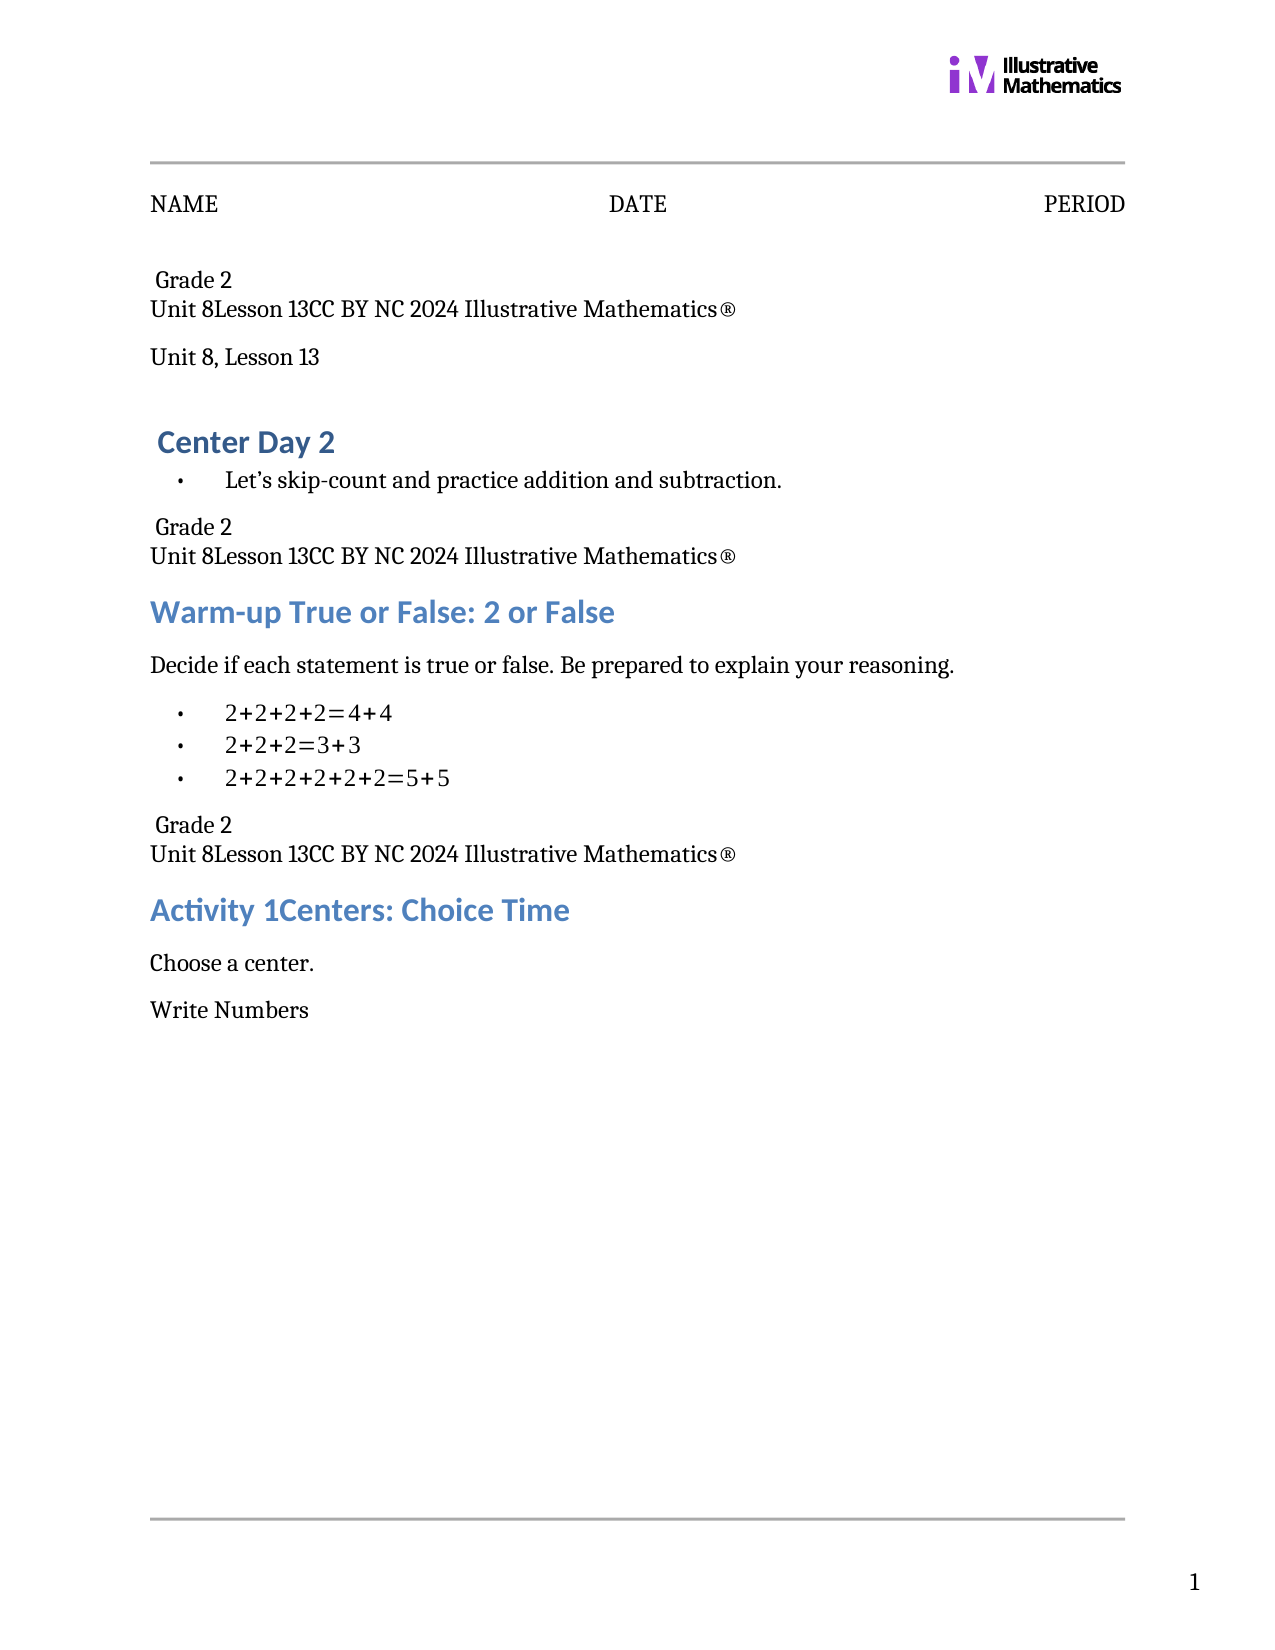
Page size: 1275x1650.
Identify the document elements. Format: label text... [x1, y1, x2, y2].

subtitle Warm-up True or False: 2 or False [150, 592, 1125, 632]
text Choose a center. [150, 949, 1125, 978]
text Grade 2 Unit 8Lesson 13CC BY NC 2024 Illustrative Mathematics® [150, 513, 1125, 571]
picture [949, 55, 1121, 93]
text Write Numbers [150, 996, 1125, 1025]
text Grade 2 Unit 8Lesson 13CC BY NC 2024 Illustrative Mathematics® [150, 811, 1125, 868]
subtitle Center Day 2 [150, 421, 1125, 462]
subtitle Activity 1Centers: Choice Time [150, 889, 1125, 930]
list Let’s skip-count and practice addition and subtraction. [175, 466, 1125, 494]
text Grade 2 Unit 8Lesson 13CC BY NC 2024 Illustrative Mathematics® [150, 266, 1125, 324]
text Decide if each statement is true or false. Be prepared to explain your reasoning. [150, 651, 1125, 680]
text Unit 8, Lesson 13 [150, 342, 1125, 371]
